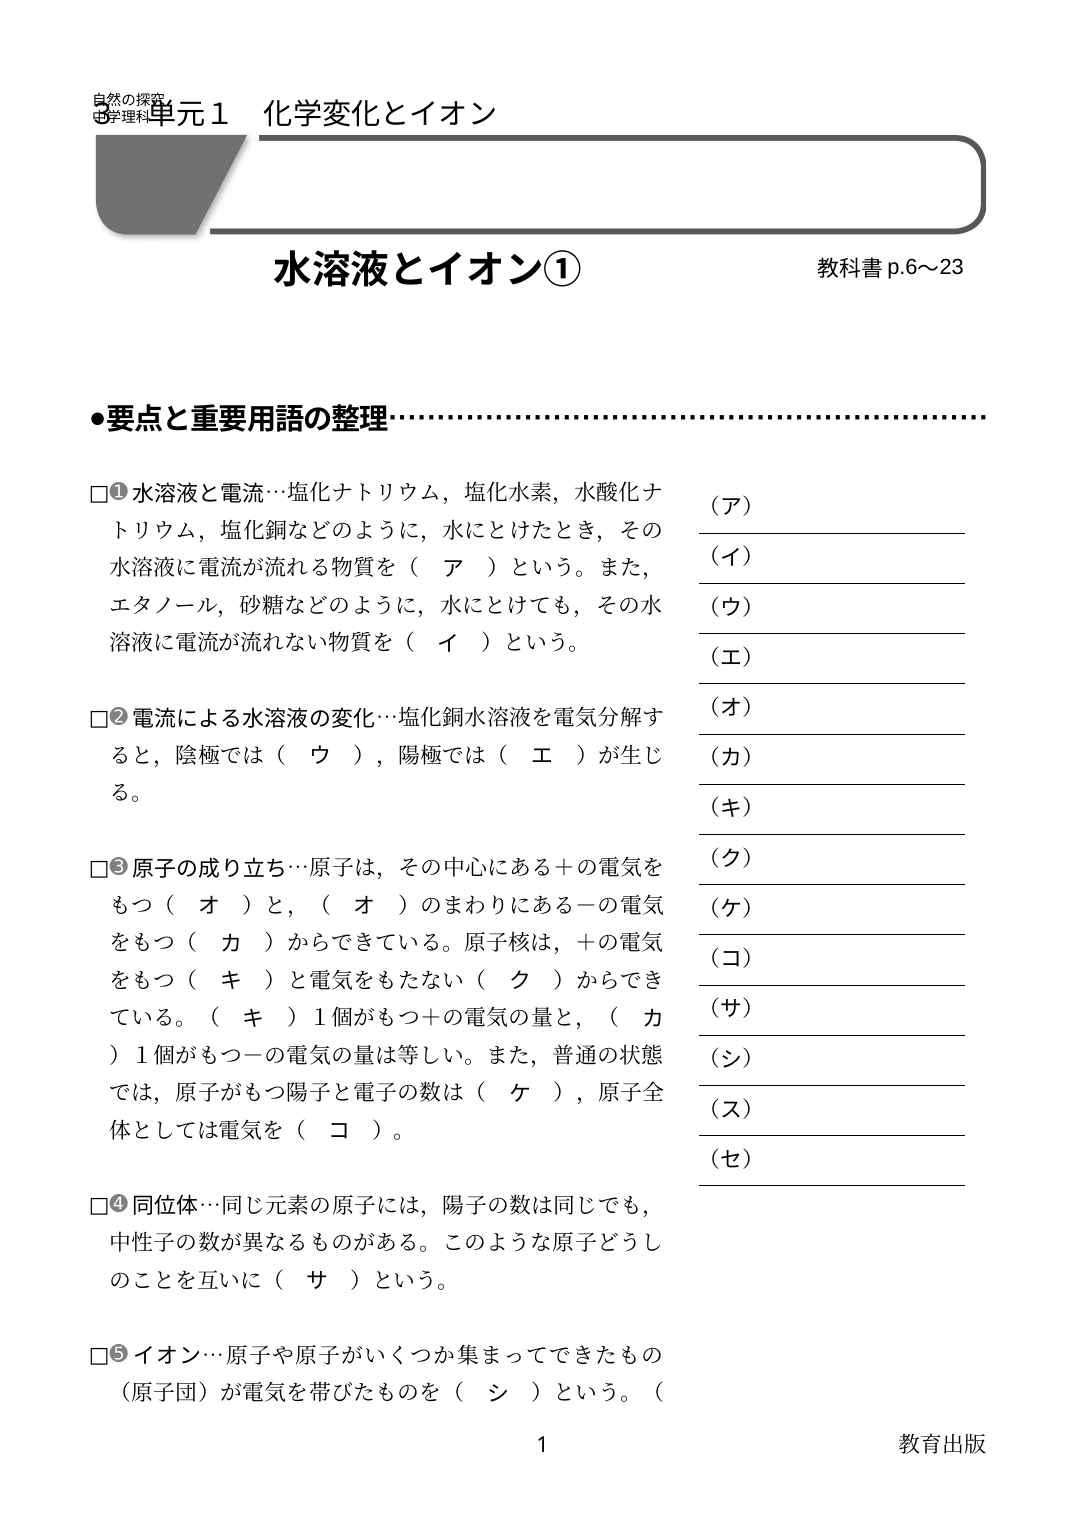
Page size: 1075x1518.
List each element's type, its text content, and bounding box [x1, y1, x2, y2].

picture [91, 130, 987, 245]
text ３ 単元１ 化学変化とイオン [89, 74, 986, 149]
text □➌原子の成り立ち…原子は，その中心にある＋の電気をもつ（ オ ）と，（ オ ）のまわりにある－の電気をもつ（ カ ）からできている。原子核は，＋の電気をもつ（ キ ）と電気をもたない（ ク ）からできている。（ キ ）１個がもつ＋の電気の量と，（ カ ）１個がもつ－の電気の量は等しい。また，普通の状態では，原子がもつ陽子と電子の数は（ ケ ），原子全体としては電気を（ コ ）。 [89, 848, 664, 1148]
text ●要点と重要用語の整理 [89, 379, 986, 454]
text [89, 1335, 664, 1410]
text 1 章 水溶液とイオン① 教科書p.6～23 [89, 191, 986, 341]
text □➍同位体…同じ元素の原子には，陽子の数は同じでも，中性子の数が異なるものがある。このような原子どうしのことを互いに（ サ ）という。 [89, 1185, 664, 1298]
text □➋電流による水溶液の変化…塩化銅水溶液を電気分解すると，陰極では（ ウ ），陽極では（ エ ）が生じる。 [89, 698, 664, 810]
text □➊水溶液と電流…塩化ナトリウム，塩化水素，水酸化ナトリウム，塩化銅などのように，水にとけたとき，その水溶液に電流が流れる物質を（ ア ）という。また，エタノール，砂糖などのように，水にとけても，その水溶液に電流が流れない物質を（ イ ）という。 [89, 473, 664, 660]
